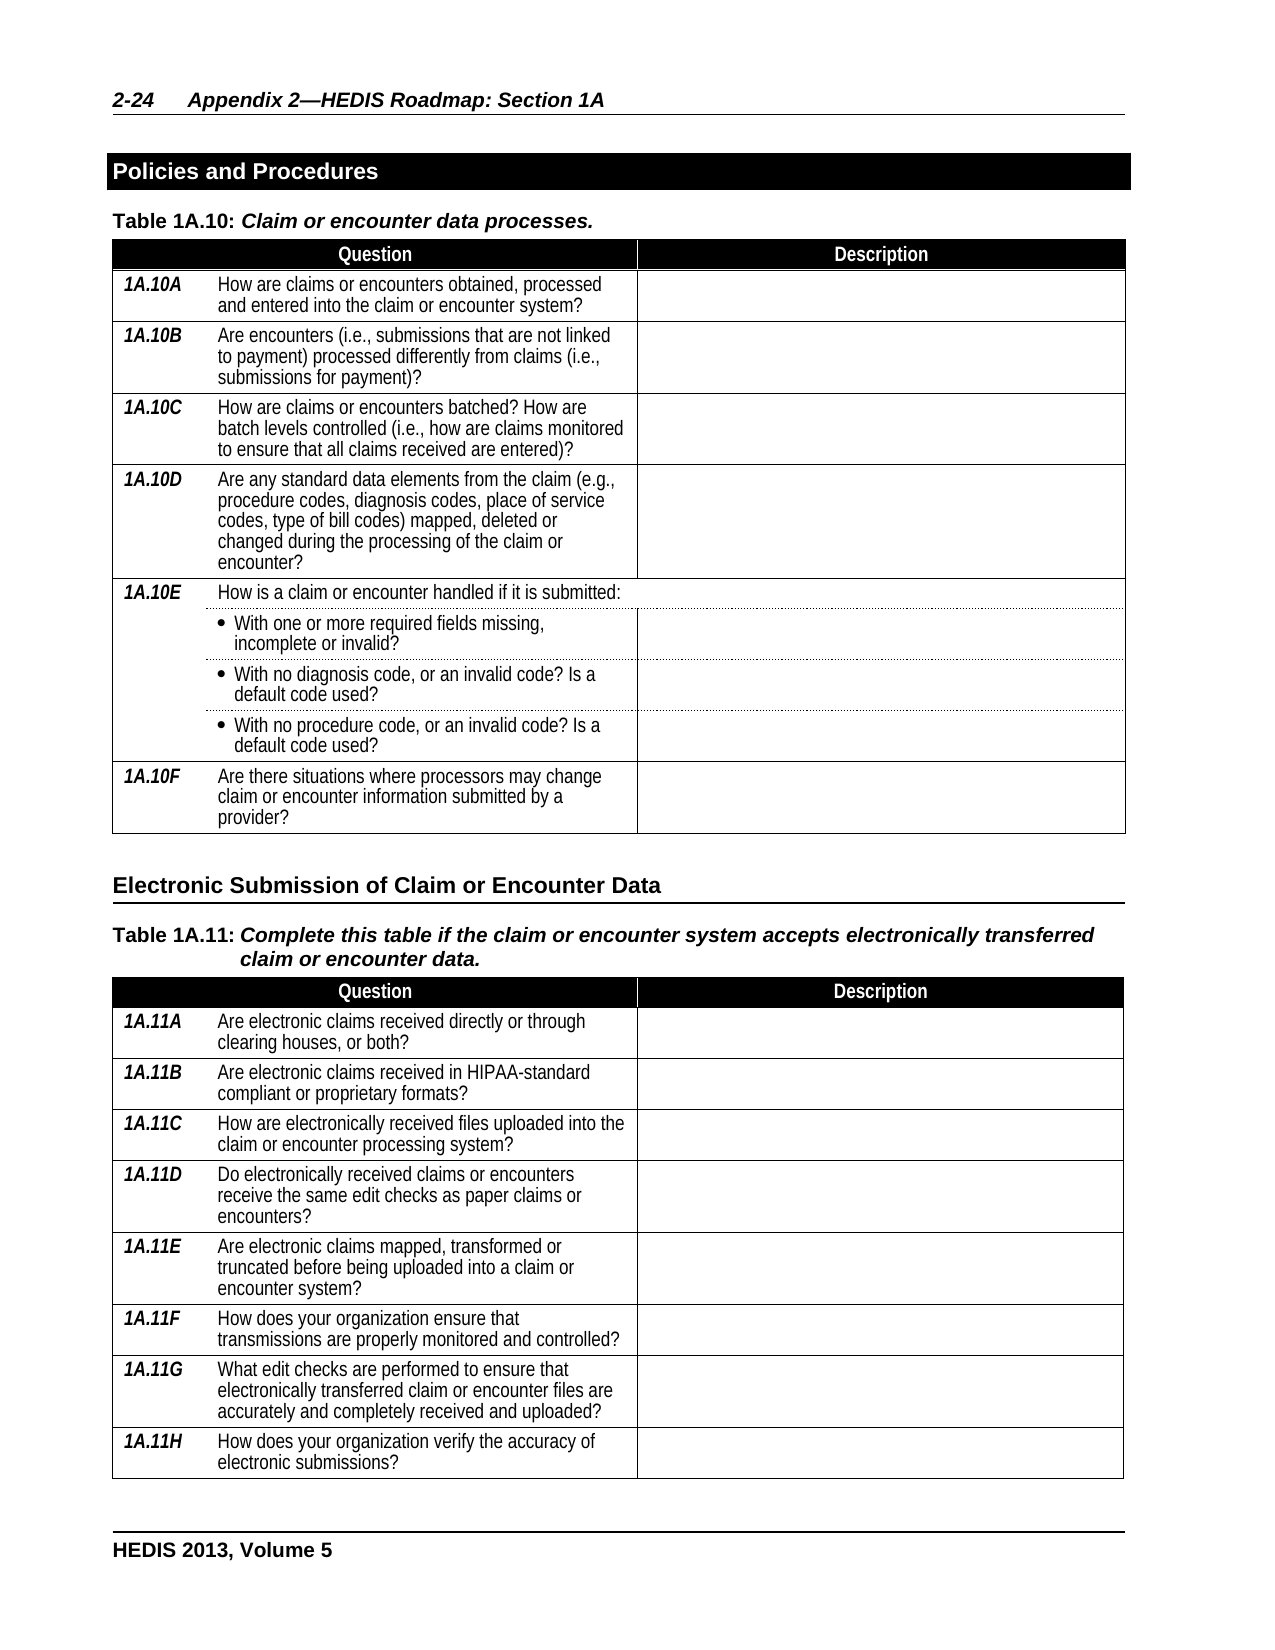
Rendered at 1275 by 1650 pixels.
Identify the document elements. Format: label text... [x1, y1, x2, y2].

table_cell [638, 710, 1125, 761]
table_cell How does your organization verify the accuracy of electronic submissions? [206, 1428, 637, 1478]
table_cell 1A.11F [113, 1305, 206, 1355]
table_cell 1A.11C [113, 1110, 206, 1160]
table_cell Do electronically received claims or encounters receive the same edit checks as paper claims or encounters? [206, 1161, 637, 1232]
table_header Question [113, 978, 637, 1007]
text Electronic Submission of Claim or Encounter Data [112, 872, 1125, 904]
table_cell Are there situations where processors may change claim or encounter information submitted by a provider? [206, 762, 637, 833]
table_cell 1A.10A [113, 271, 206, 321]
table_cell 1A.11H [113, 1428, 206, 1478]
table_cell [638, 1356, 1123, 1427]
table_cell [638, 271, 1125, 321]
table_cell 1A.10D [113, 465, 206, 578]
table_cell With no procedure code, or an invalid code? Is a default code used? [206, 710, 637, 761]
table_cell 1A.11E [113, 1233, 206, 1304]
table_cell [638, 659, 1125, 710]
table_cell [638, 762, 1125, 833]
table_cell With no diagnosis code, or an invalid code? Is a default code used? [206, 659, 637, 710]
table_cell [638, 1233, 1123, 1304]
text Policies and Procedures [108, 154, 1129, 189]
table_cell [638, 1008, 1123, 1058]
table_cell 1A.10C [113, 394, 206, 464]
text Table 1A.11: Complete this table if the claim or encounter system accepts electronically transferred claim or encounter data. [112, 922, 1125, 970]
table_header Description [638, 978, 1123, 1007]
table_cell 1A.11A [113, 1008, 206, 1058]
table_cell 1A.11D [113, 1161, 206, 1232]
table_header Description [638, 240, 1125, 269]
table_cell [638, 1059, 1123, 1109]
table_cell Are electronic claims mapped, transformed or truncated before being uploaded into a claim or encounter system? [206, 1233, 637, 1304]
table_cell [638, 1110, 1123, 1160]
table_cell How are claims or encounters obtained, processed and entered into the claim or encounter system? [206, 271, 637, 321]
table_cell [638, 394, 1125, 464]
table_cell [638, 465, 1125, 578]
table_cell How is a claim or encounter handled if it is submitted: [206, 579, 1125, 608]
table_cell How are electronically received files uploaded into the claim or encounter processing system? [206, 1110, 637, 1160]
table_cell Are any standard data elements from the claim (e.g., procedure codes, diagnosis codes, place of service codes, type of bill codes) mapped, deleted or changed during the processing of the claim or encounter? [206, 465, 637, 578]
table_cell 1A.11B [113, 1059, 206, 1109]
table_cell [638, 322, 1125, 392]
table_cell [638, 1428, 1123, 1478]
table_cell 1A.11G [113, 1356, 206, 1427]
table_cell Are electronic claims received directly or through clearing houses, or both? [206, 1008, 637, 1058]
table_header Question [113, 240, 637, 269]
table_cell [638, 608, 1125, 659]
table_cell Are electronic claims received in HIPAA-standard compliant or proprietary formats? [206, 1059, 637, 1109]
table_cell How does your organization ensure that transmissions are properly monitored and controlled? [206, 1305, 637, 1355]
table_cell How are claims or encounters batched? How are batch levels controlled (i.e., how are claims monitored to ensure that all claims received are entered)? [206, 394, 637, 464]
table_cell 1A.10F [113, 762, 206, 833]
text Table 1A.10: Claim or encounter data processes. [112, 209, 1125, 233]
table_cell What edit checks are performed to ensure that electronically transferred claim or encounter files are accurately and completely received and uploaded? [206, 1356, 637, 1427]
table_cell [638, 1305, 1123, 1355]
table_cell [638, 1161, 1123, 1232]
table_cell 1A.10B [113, 322, 206, 392]
table_cell With one or more required fields missing, incomplete or invalid? [206, 608, 637, 659]
table_cell Are encounters (i.e., submissions that are not linked to payment) processed differently from claims (i.e., submissions for payment)? [206, 322, 637, 392]
table_cell 1A.10E [113, 579, 206, 761]
